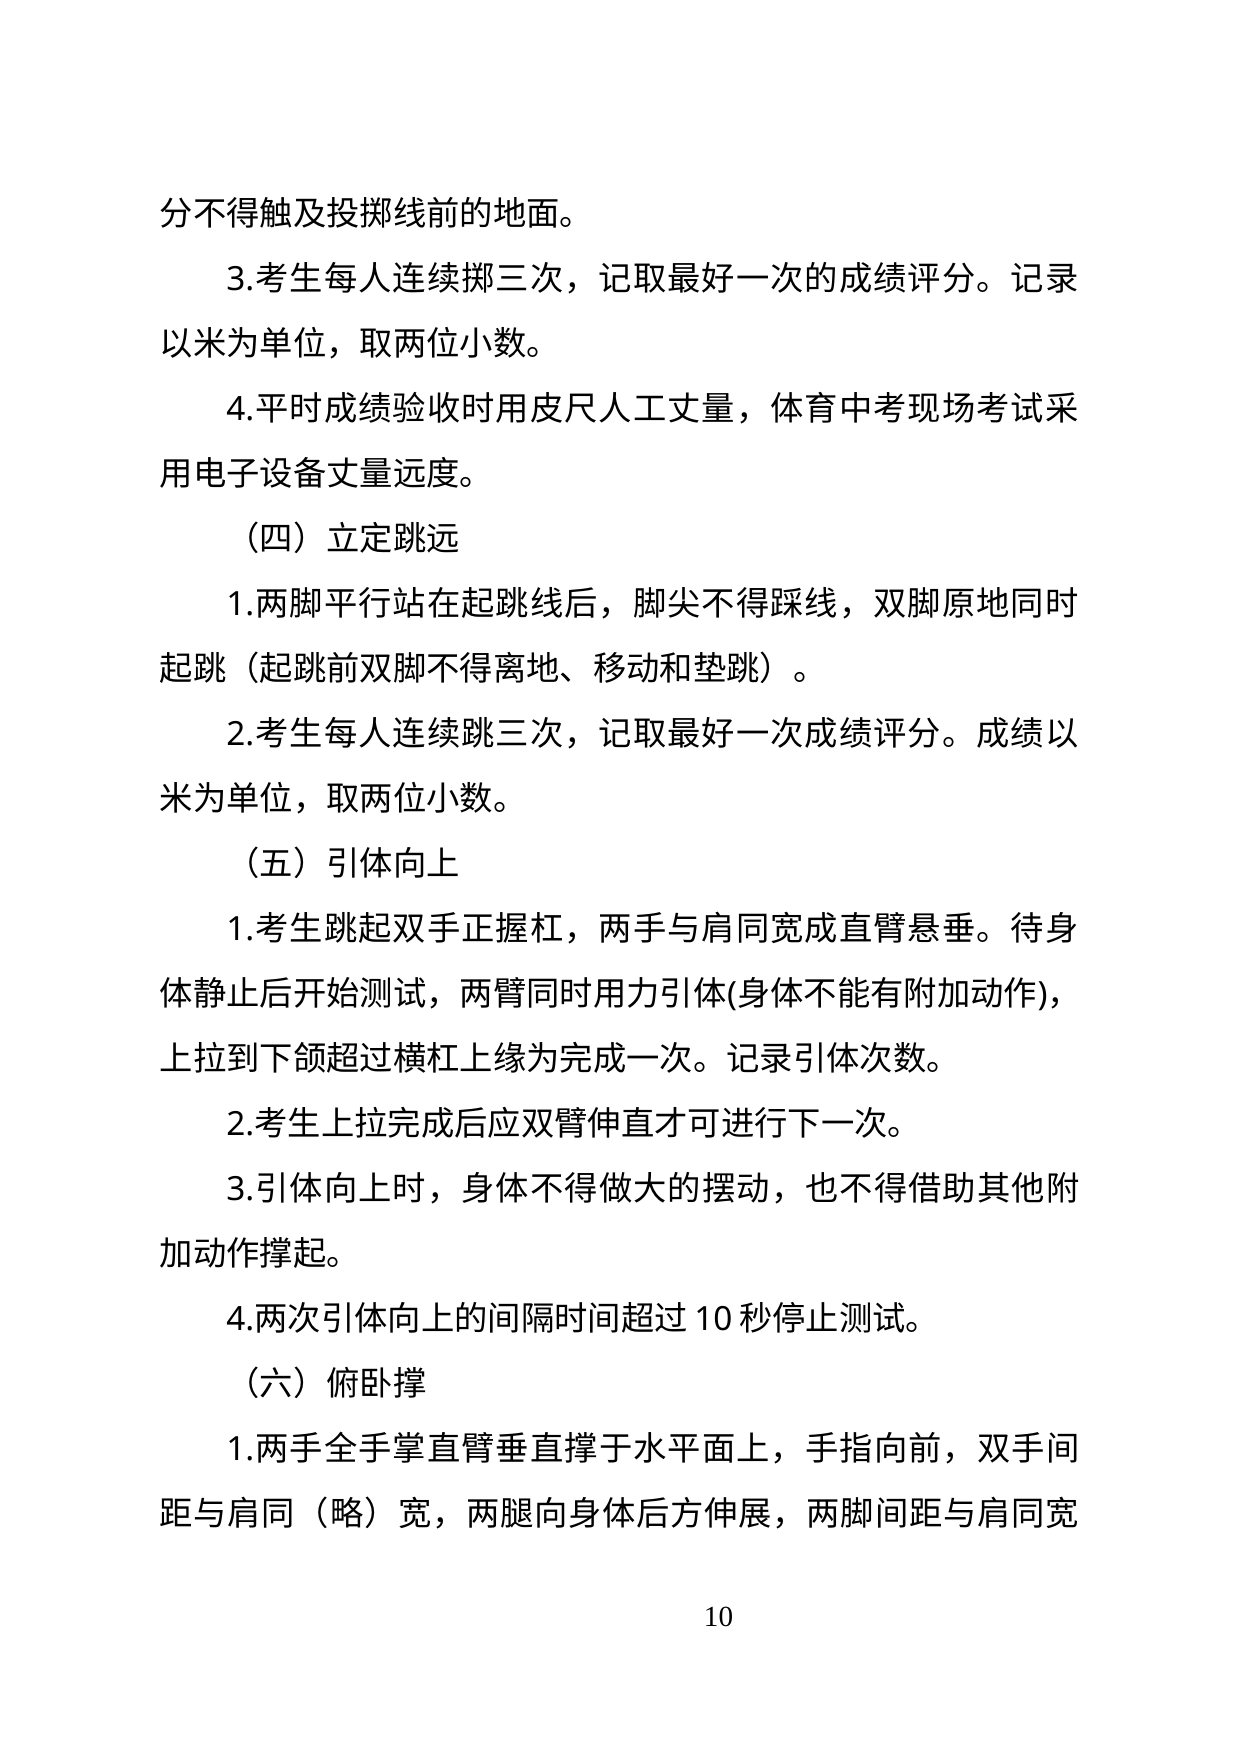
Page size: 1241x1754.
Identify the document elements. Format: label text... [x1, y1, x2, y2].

text （五）引体向上 [159, 828, 1081, 893]
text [159, 178, 1081, 243]
text 2.考生每人连续跳三次，记取最好一次成绩评分。成绩以米为单位，取两位小数。 [159, 698, 1081, 828]
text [159, 1413, 1081, 1543]
text 1.考生跳起双手正握杠，两手与肩同宽成直臂悬垂。待身体静止后开始测试，两臂同时用力引体(身体不能有附加动作)，上拉到下颌超过横杠上缘为完成一次。记录引体次数。 [159, 893, 1081, 1088]
text 1.两脚平行站在起跳线后，脚尖不得踩线，双脚原地同时起跳（起跳前双脚不得离地、移动和垫跳）。 [159, 568, 1081, 698]
text （四）立定跳远 [159, 503, 1081, 568]
text 2.考生上拉完成后应双臂伸直才可进行下一次。 [159, 1088, 1081, 1153]
text （六）俯卧撑 [159, 1348, 1081, 1413]
text 4.平时成绩验收时用皮尺人工丈量，体育中考现场考试采用电子设备丈量远度。 [159, 373, 1081, 503]
text 3.引体向上时，身体不得做大的摆动，也不得借助其他附加动作撑起。 [159, 1153, 1081, 1283]
text 4.两次引体向上的间隔时间超过10秒停止测试。 [159, 1283, 1081, 1348]
text 3.考生每人连续掷三次，记取最好一次的成绩评分。记录以米为单位，取两位小数。 [159, 243, 1081, 373]
